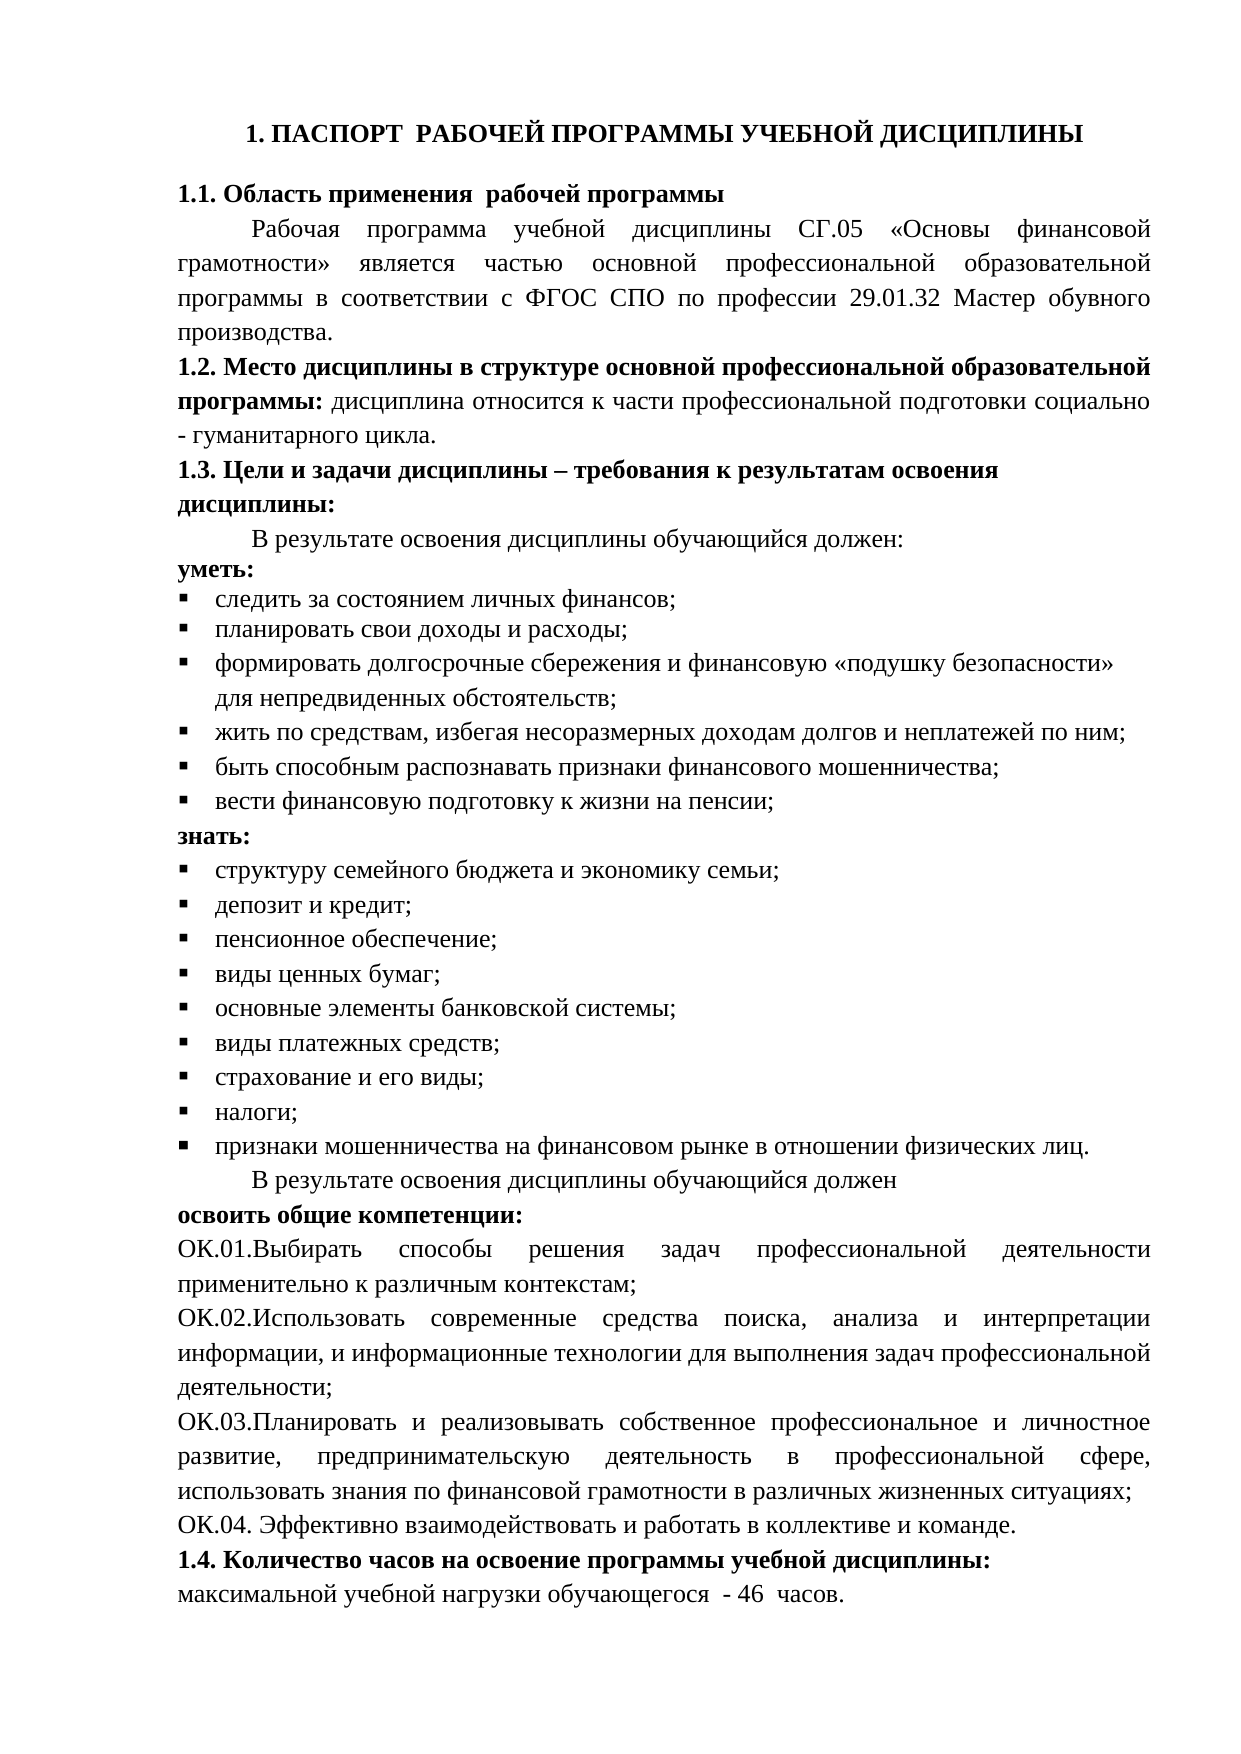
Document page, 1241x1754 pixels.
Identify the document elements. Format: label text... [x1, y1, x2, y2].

list страхование и его виды; [177, 1061, 1152, 1091]
text максимальной учебной нагрузки обучающегося - 46 часов. [177, 1578, 1152, 1608]
text ОК.02.Использовать современные средства поиска, анализа и интерпретации информации, и информационные технологии для выполнения задач профессиональной деятельности; [177, 1302, 1152, 1401]
list основные элементы банковской системы; [177, 992, 1152, 1022]
text В результате освоения дисциплины обучающийся должен [177, 1164, 1152, 1194]
list жить по средствам, избегая несоразмерных доходам долгов и неплатежей по ним; [177, 716, 1152, 746]
list налоги; [177, 1096, 1152, 1126]
text ОК.01.Выбирать способы решения задач профессиональной деятельности применительно к различным контекстам; [177, 1233, 1152, 1298]
text ОК.04. Эффективно взаимодействовать и работать в коллективе и команде. [177, 1509, 1152, 1539]
text освоить общие компетенции: [177, 1199, 1152, 1229]
text ОК.03.Планировать и реализовывать собственное профессиональное и личностное развитие, предпринимательскую деятельность в профессиональной сфере, использовать знания по финансовой грамотности в различных жизненных ситуациях; [177, 1406, 1152, 1505]
text В результате освоения дисциплины обучающийся должен: [177, 523, 1152, 553]
list виды ценных бумаг; [177, 958, 1152, 988]
text знать: [177, 820, 1152, 850]
text 1.2. Место дисциплины в структуре основной профессиональной образовательной программы: дисциплина относится к части профессиональной подготовки социально - гуманитарного цикла. [177, 351, 1152, 449]
text 1.4. Количество часов на освоение программы учебной дисциплины: [177, 1544, 1152, 1574]
text 1.3. Цели и задачи дисциплины – требования к результатам освоения дисциплины: [177, 454, 1152, 518]
list депозит и кредит; [177, 889, 1152, 919]
list структуру семейного бюджета и экономику семьи; [177, 854, 1152, 884]
text 1. ПАСПОРТ РАБОЧЕЙ ПРОГРАММЫ УЧЕБНОЙ ДИСЦИПЛИНЫ [177, 118, 1152, 148]
list быть способным распознавать признаки финансового мошенничества; [177, 751, 1152, 781]
list формировать долгосрочные сбережения и финансовую «подушку безопасности» для непредвиденных обстоятельств; [177, 647, 1152, 712]
text 1.1. Область применения рабочей программы [177, 178, 1152, 208]
text Рабочая программа учебной дисциплины СГ.05 «Основы финансовой грамотности» является частью основной профессиональной образовательной программы в соответствии с ФГОС СПО по профессии 29.01.32 Мастер обувного производства. [177, 213, 1152, 346]
text уметь: [177, 553, 1152, 583]
list планировать свои доходы и расходы; [177, 613, 1152, 643]
list виды платежных средств; [177, 1027, 1152, 1057]
list вести финансовую подготовку к жизни на пенсии; [177, 785, 1152, 815]
list следить за состоянием личных финансов; [177, 583, 1152, 613]
list признаки мошенничества на финансовом рынке в отношении физических лиц. [177, 1130, 1152, 1160]
list пенсионное обеспечение; [177, 923, 1152, 953]
